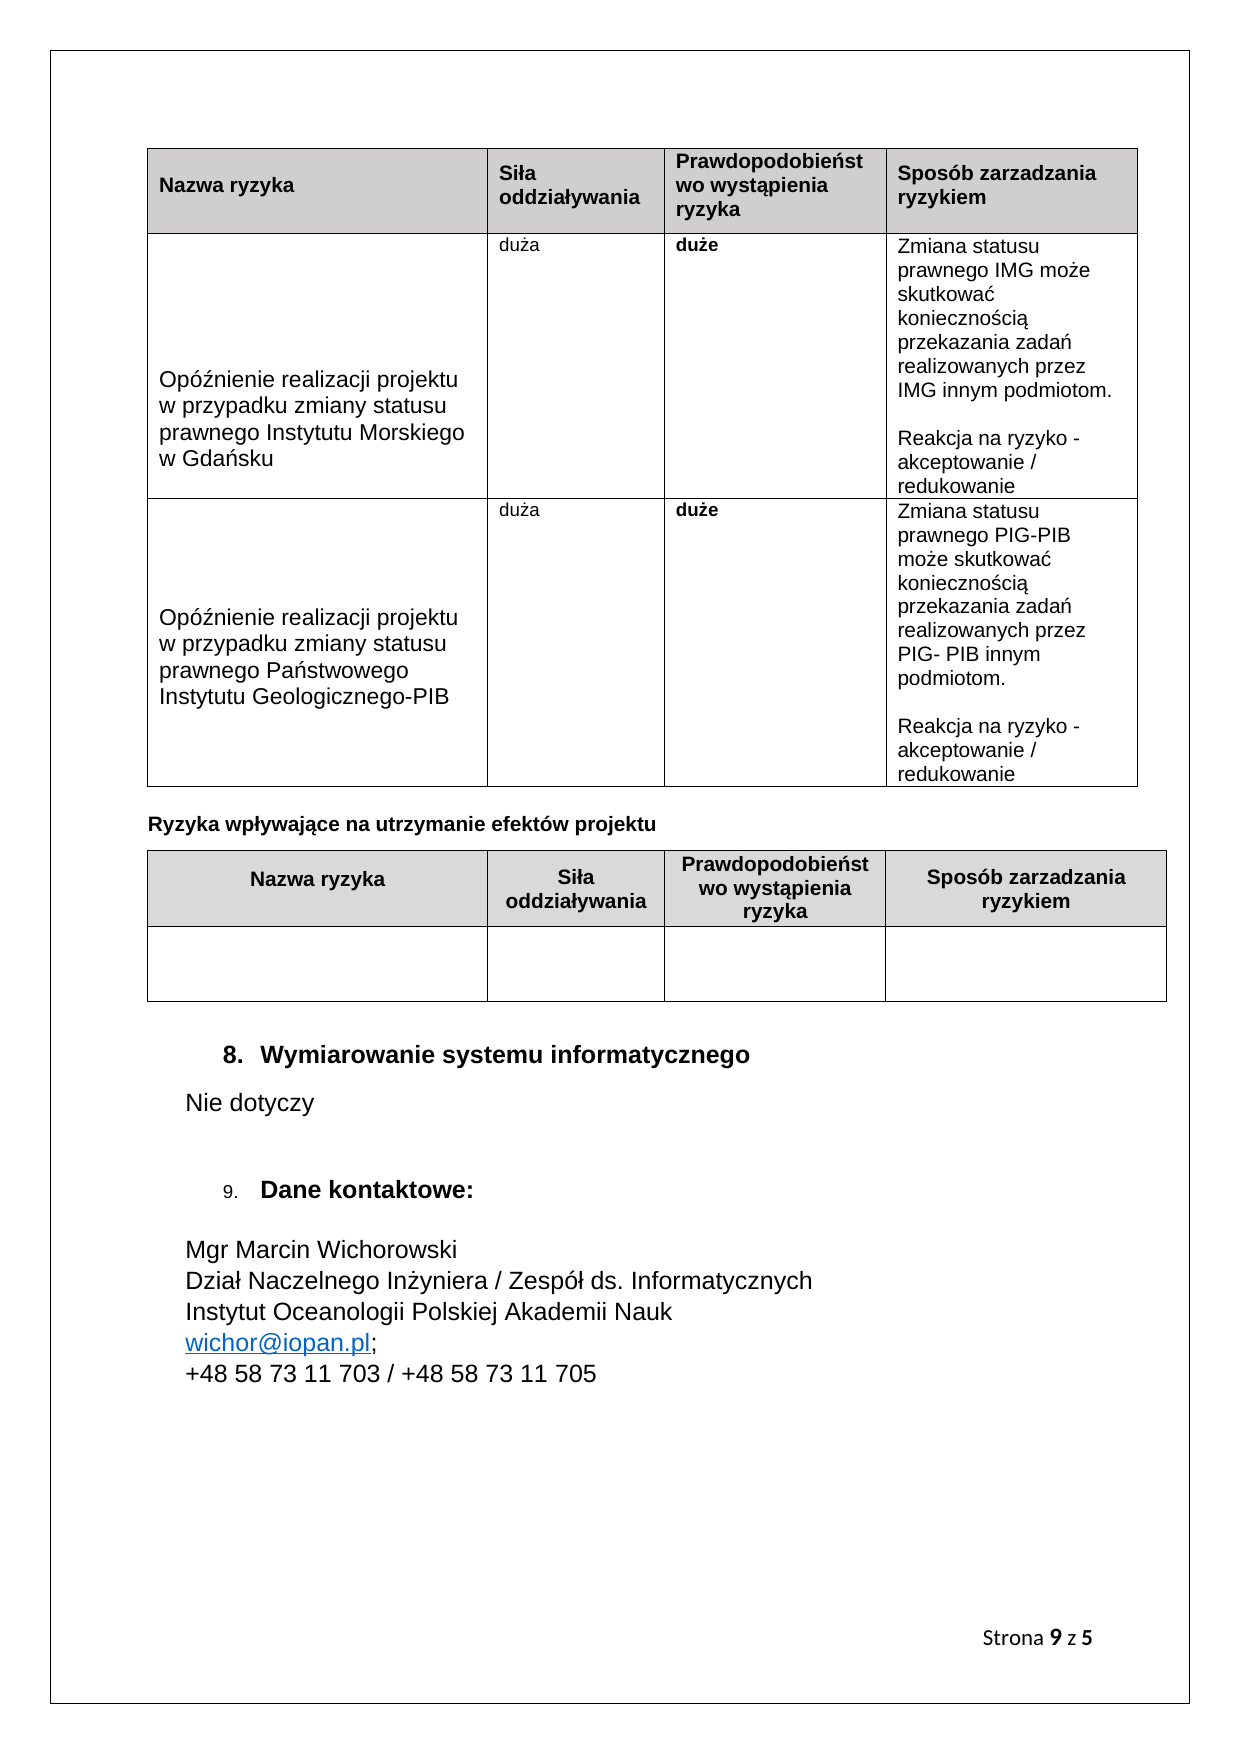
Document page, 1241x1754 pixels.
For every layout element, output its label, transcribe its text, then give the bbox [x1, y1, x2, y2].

list +48 58 73 11 703 / +48 58 73 11 705 [185, 1359, 1093, 1388]
table_header Sposób zarzadzania ryzykiem [887, 149, 1137, 233]
list Wymiarowanie systemu informatycznego [223, 1040, 1093, 1068]
list Dane kontaktowe: [223, 1175, 1093, 1204]
table_cell duże [665, 234, 886, 497]
list Mgr Marcin Wichorowski [185, 1235, 1093, 1263]
table_cell duża [488, 499, 664, 786]
table_cell [148, 927, 487, 1001]
list Instytut Oceanologii Polskiej Akademii Nauk [185, 1297, 1093, 1326]
table_cell Opóźnienie realizacji projektu w przypadku zmiany statusu prawnego Państwowego Instytutu Geologicznego-PIB [148, 499, 487, 786]
table_cell [886, 927, 1166, 1001]
table_header Sposób zarzadzania ryzykiem [886, 851, 1166, 926]
table_header Nazwa ryzyka [148, 149, 487, 233]
text Nie dotyczy [148, 1087, 1093, 1116]
table_cell Zmiana statusu prawnego PIG-PIB może skutkować koniecznością przekazania zadań realizowanych przez PIG- PIB innym podmiotom. Reakcja na ryzyko - akceptowanie / redukowanie [887, 499, 1137, 786]
text Ryzyka wpływające na utrzymanie efektów projektu [148, 812, 1093, 836]
table_cell Opóźnienie realizacji projektu w przypadku zmiany statusu prawnego Instytutu Morskiego w Gdańsku [148, 234, 487, 497]
list wichor@iopan.pl; [185, 1328, 1093, 1357]
table_header Prawdopodobieństwo wystąpienia ryzyka [665, 149, 886, 233]
table_cell [488, 927, 664, 1001]
list Dział Naczelnego Inżyniera / Zespół ds. Informatycznych [185, 1266, 1093, 1294]
table_cell Zmiana statusu prawnego IMG może skutkować koniecznością przekazania zadań realizowanych przez IMG innym podmiotom. Reakcja na ryzyko - akceptowanie / redukowanie [887, 234, 1137, 497]
table_header Prawdopodobieństwo wystąpienia ryzyka [665, 851, 885, 926]
table_cell duża [488, 234, 664, 497]
table_header Nazwa ryzyka [148, 851, 487, 926]
table_cell [665, 927, 885, 1001]
table_header Siła oddziaływania [488, 851, 664, 926]
table_header Siła oddziaływania [488, 149, 664, 233]
table_cell duże [665, 499, 886, 786]
